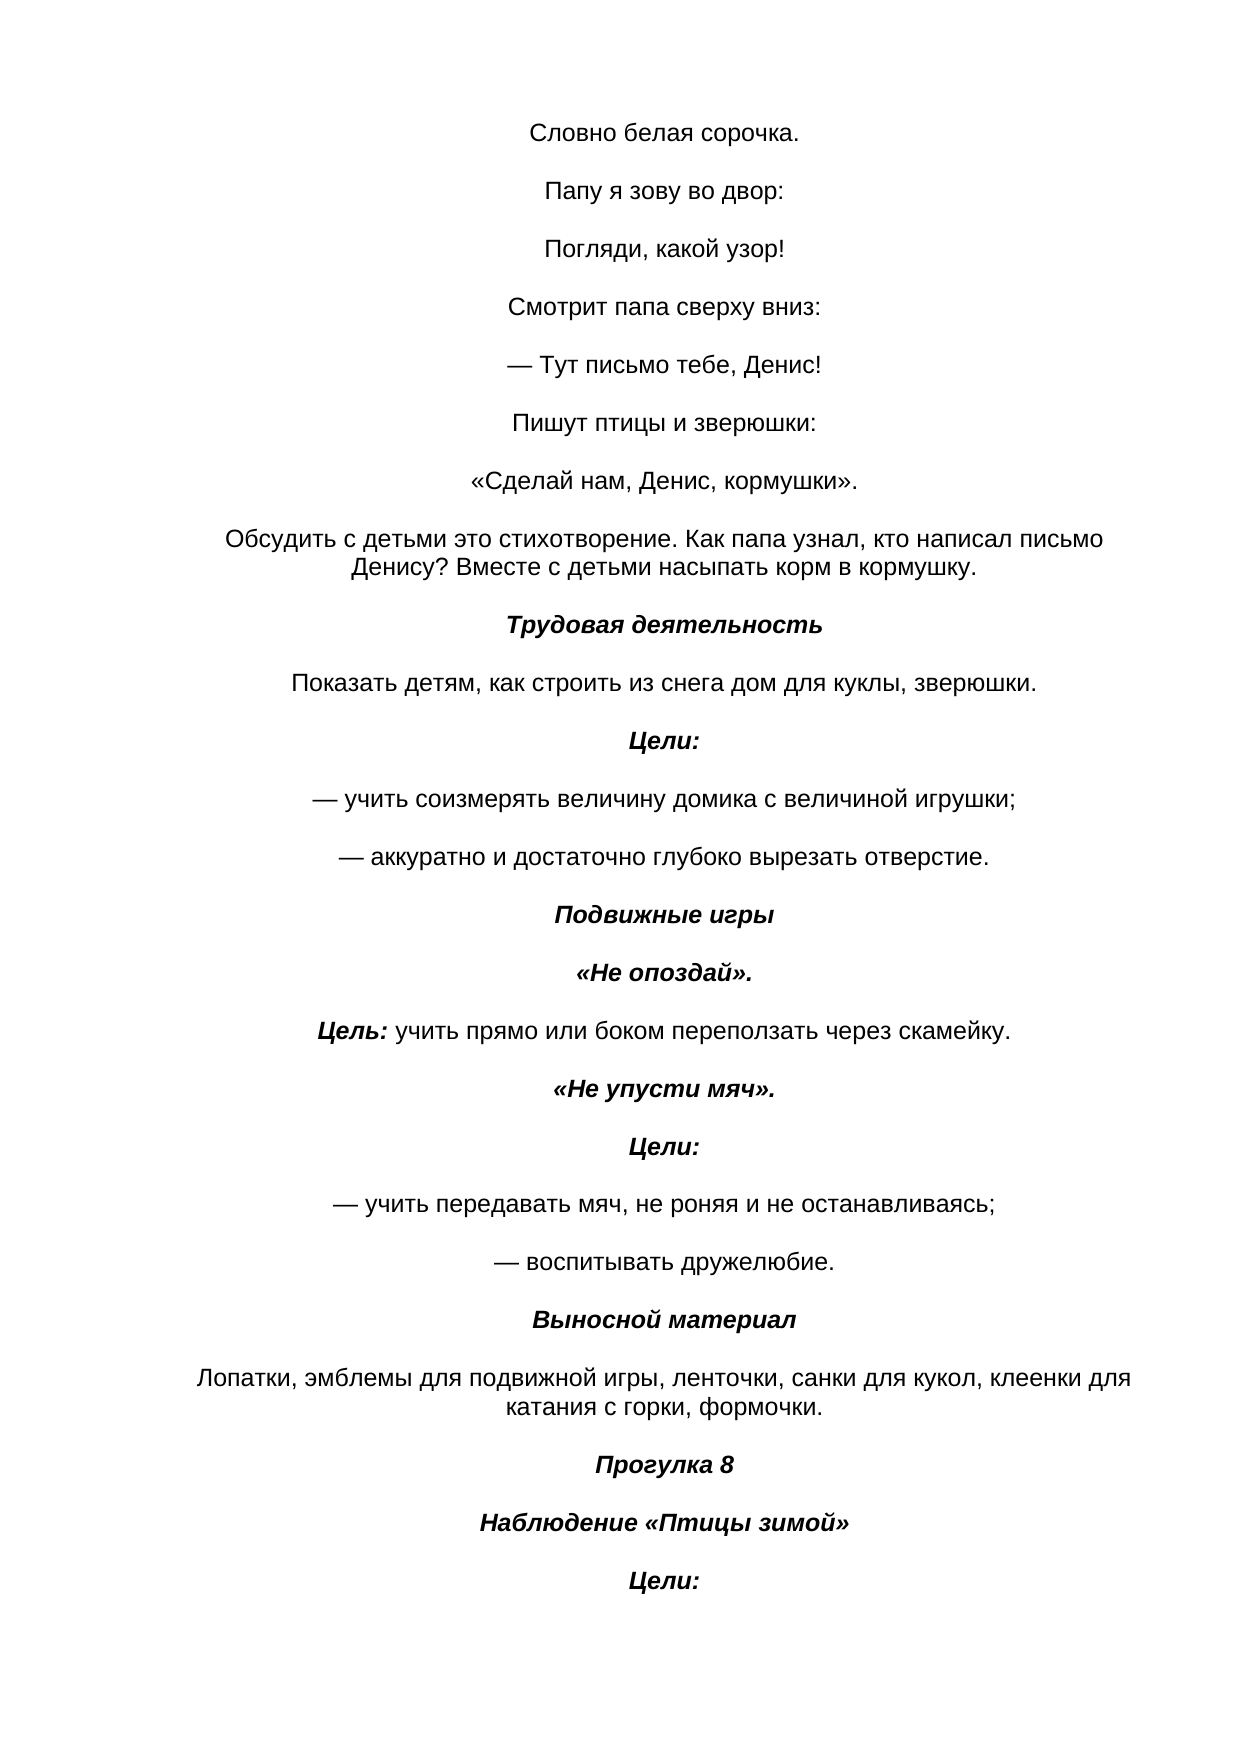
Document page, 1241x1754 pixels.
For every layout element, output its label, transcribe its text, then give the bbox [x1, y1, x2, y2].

text Цели: [177, 726, 1152, 755]
text — учить передавать мяч, не роняя и не останавливаясь; [177, 1189, 1152, 1218]
text Обсудить с детьми это стихотворение. Как папа узнал, кто написал письмо Денису? Вместе с детьми насыпать корм в кормушку. [177, 523, 1152, 581]
text Цели: [177, 1566, 1152, 1594]
text Словно белая сорочка. [177, 118, 1152, 147]
text Пишут птицы и зверюшки: [177, 408, 1152, 436]
text — аккуратно и достаточно глубоко вырезать отверстие. [177, 842, 1152, 871]
text Подвижные игры [177, 900, 1152, 928]
text Прогулка 8 [177, 1450, 1152, 1478]
text Папу я зову во двор: [177, 176, 1152, 205]
text — Тут письмо тебе, Денис! [177, 350, 1152, 378]
text «Не опоздай». [177, 958, 1152, 986]
text Показать детям, как строить из снега дом для куклы, зверюшки. [177, 668, 1152, 697]
text «Сделай нам, Денис, кормушки». [177, 466, 1152, 494]
text Погляди, какой узор! [177, 234, 1152, 263]
text Смотрит папа сверху вниз: [177, 292, 1152, 321]
text — воспитывать дружелюбие. [177, 1247, 1152, 1276]
text Цели: [177, 1131, 1152, 1160]
text — учить соизмерять величину домика с величиной игрушки; [177, 784, 1152, 813]
text Лопатки, эмблемы для подвижной игры, ленточки, санки для кукол, клеенки для катания с горки, формочки. [177, 1363, 1152, 1421]
text Трудовая деятельность [177, 610, 1152, 639]
text Цель: учить прямо или боком переползать через скамейку. [177, 1016, 1152, 1044]
text Наблюдение «Птицы зимой» [177, 1508, 1152, 1536]
text «Не упусти мяч». [177, 1073, 1152, 1102]
text Выносной материал [177, 1305, 1152, 1334]
